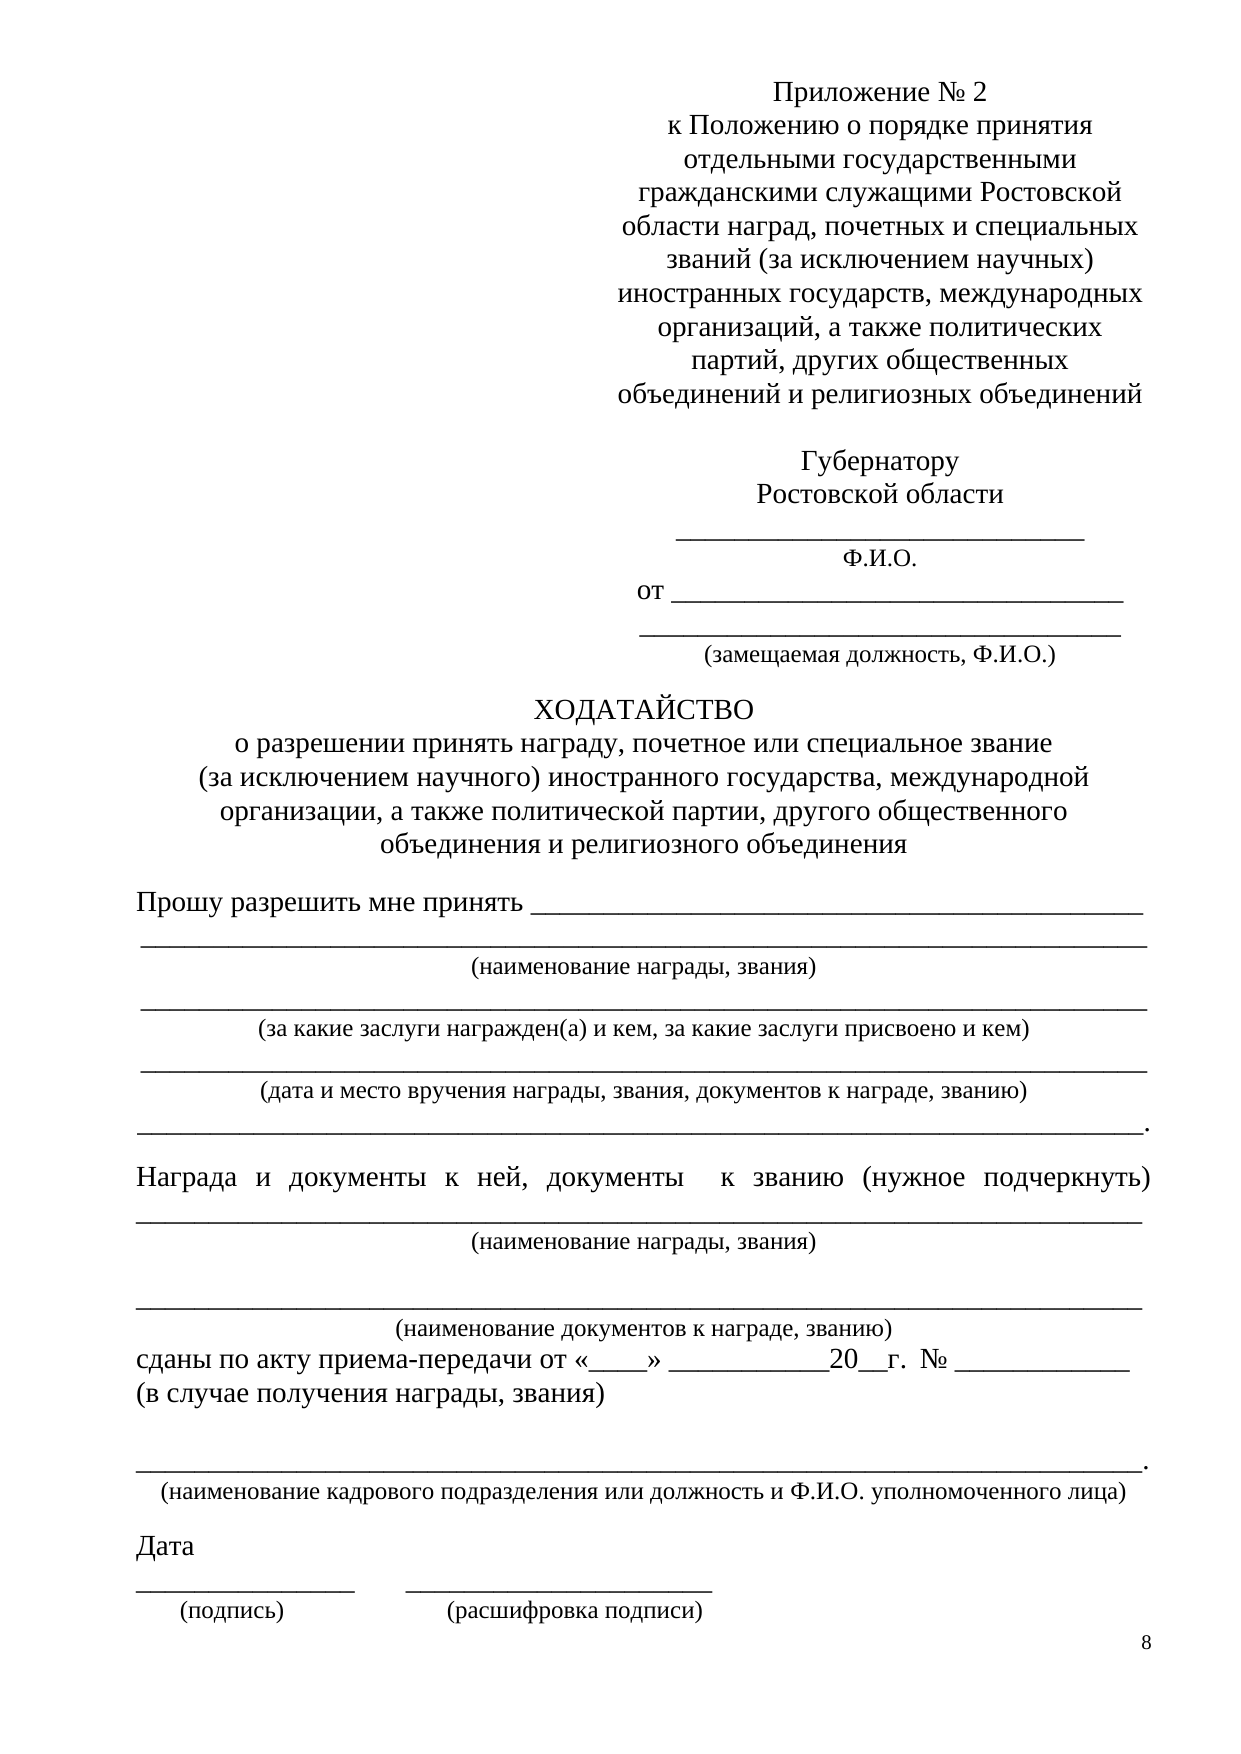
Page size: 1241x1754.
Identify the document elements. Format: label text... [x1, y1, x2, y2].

text к Положению о порядке принятия отдельными государственными гражданскими служащими Ростовской области наград, почетных и специальных званий (за исключением научных) иностранных государств, международных организаций, а также политических партий, других общественных объединений и религиозных объединений [608, 107, 1152, 409]
text (в случае получения награды, звания) [136, 1375, 1152, 1409]
text Приложение № 2 [608, 74, 1152, 107]
text (наименование документов к награде, званию) [136, 1313, 1152, 1342]
text (за какие заслуги награжден(а) и кем, за какие заслуги присвоено и кем) [136, 1013, 1152, 1042]
text _____________________________________________________________________. [136, 1104, 1152, 1138]
text от _______________________________ [608, 572, 1152, 606]
text сданы по акту приема-передачи от «____» ___________20__г. № ____________ [136, 1342, 1152, 1375]
text ____________________________ [608, 510, 1152, 543]
text (наименование награды, звания) _____________________________________________________________________ [136, 951, 1152, 1013]
text (наименование награды, звания) [136, 1226, 1152, 1255]
text о разрешении принять награду, почетное или специальное звание [136, 726, 1152, 759]
text Ростовской области [608, 476, 1152, 510]
text _____________________________________________________________________ [136, 917, 1152, 951]
text (замещаемая должность, Ф.И.О.) [608, 639, 1152, 668]
text (подпись) (расшифровка подписи) [136, 1596, 1152, 1624]
text Награда и документы к ней, документы к званию (нужное подчеркнуть) _____________________________________________________________________ [136, 1159, 1152, 1226]
text _____________________________________________________________________ [136, 1042, 1152, 1076]
text _________________________________ [608, 606, 1152, 639]
text Прошу разрешить мне принять __________________________________________ [136, 884, 1152, 917]
text Ф.И.О. [608, 543, 1152, 572]
text Дата [136, 1528, 1152, 1562]
text (наименование кадрового подразделения или должность и Ф.И.О. уполномоченного лица) [136, 1476, 1152, 1504]
text _______________ _____________________ [136, 1562, 1152, 1596]
text Губернатору [608, 443, 1152, 476]
text ХОДАТАЙСТВО [136, 692, 1152, 726]
text _____________________________________________________________________ [136, 1279, 1152, 1313]
text (за исключением научного) иностранного государства, международной организации, а также политической партии, другого общественного объединения и религиозного объединения [136, 759, 1152, 860]
text (дата и место вручения награды, звания, документов к награде, званию) [136, 1076, 1152, 1104]
text _____________________________________________________________________. [136, 1442, 1152, 1476]
